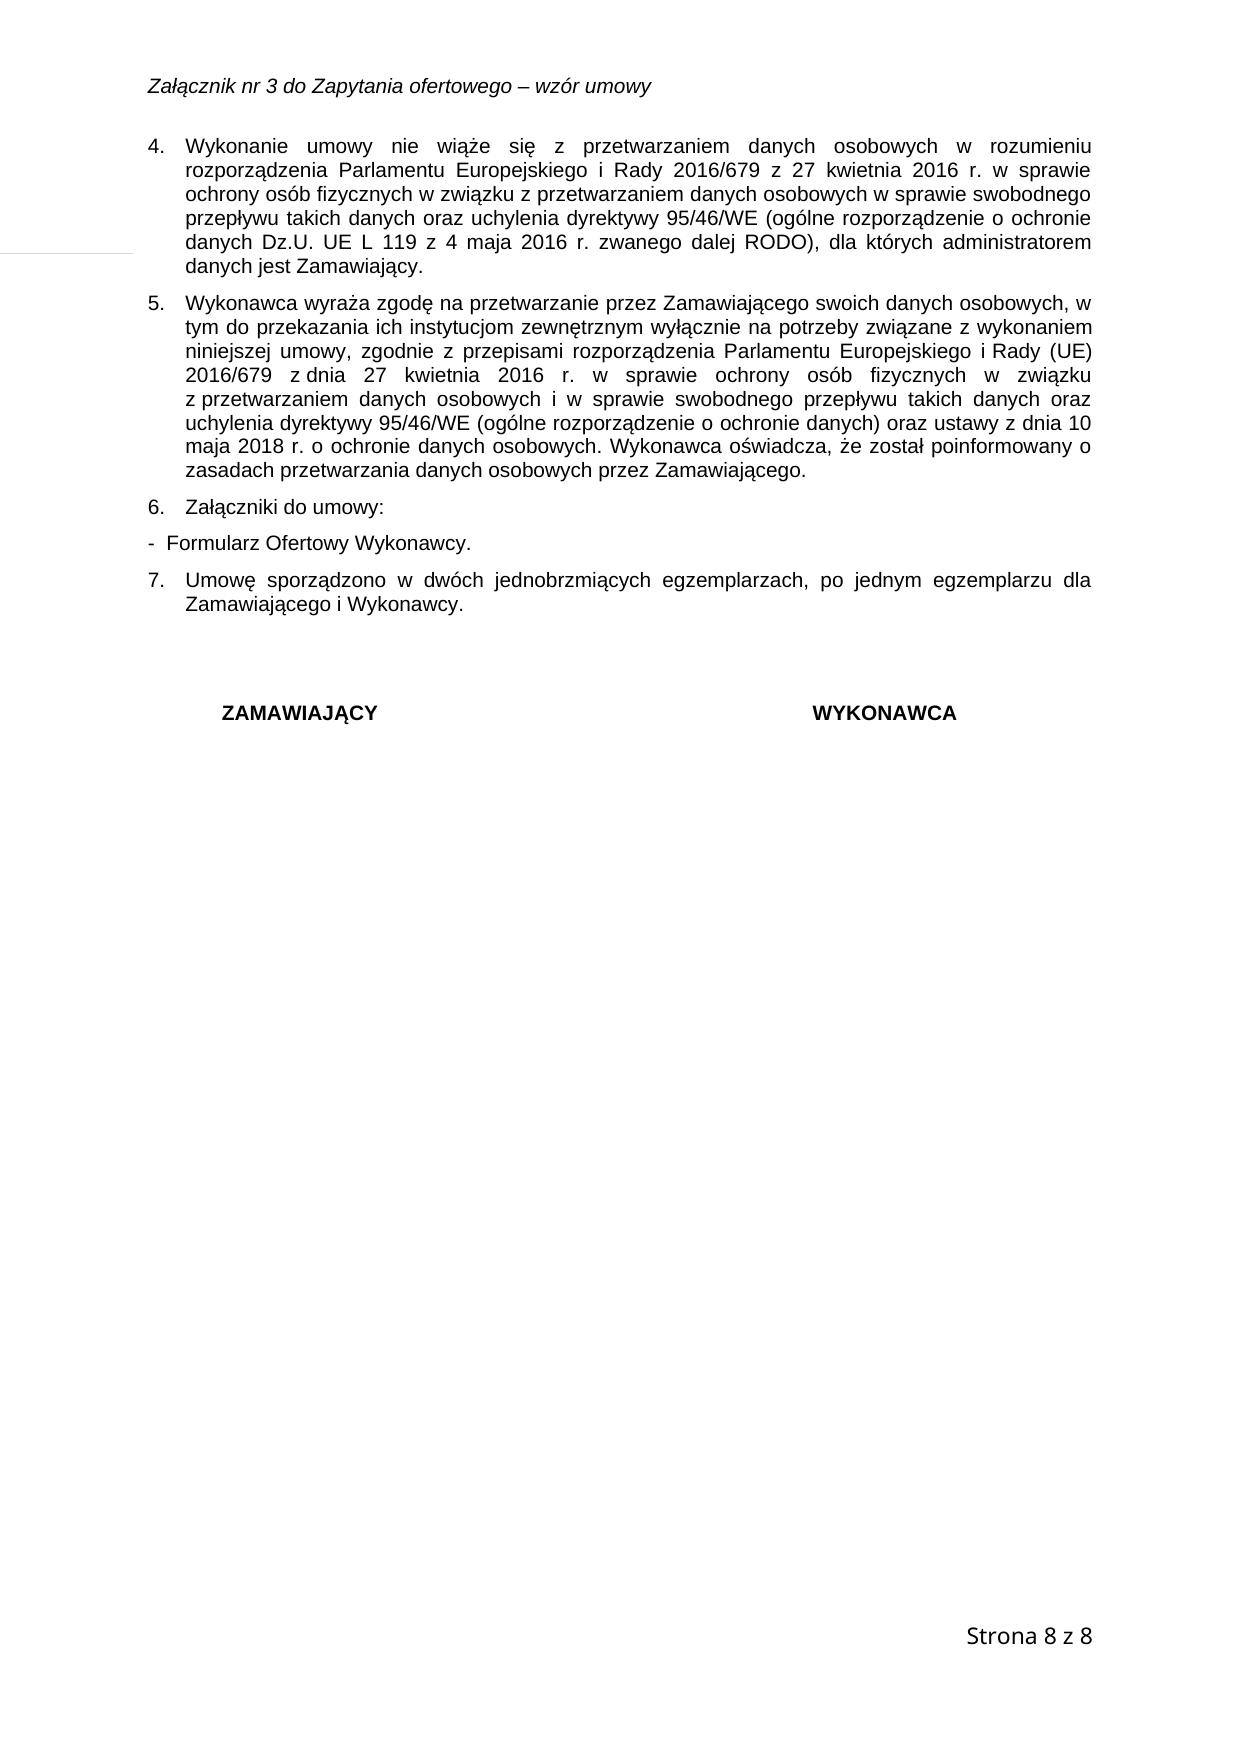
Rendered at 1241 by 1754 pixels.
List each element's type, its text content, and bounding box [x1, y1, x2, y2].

list - Formularz Ofertowy Wykonawcy. [148, 531, 1092, 555]
list Wykonanie umowy nie wiąże się z przetwarzaniem danych osobowych w rozumieniu rozporządzenia Parlamentu Europejskiego i Rady 2016/679 z 27 kwietnia 2016 r. w sprawie ochrony osób fizycznych w związku z przetwarzaniem danych osobowych w sprawie swobodnego przepływu takich danych oraz uchylenia dyrektywy 95/46/WE (ogólne rozporządzenie o ochronie danych Dz.U. UE L 119 z 4 maja 2016 r. zwanego dalej RODO), dla których administratorem danych jest Zamawiający. [148, 134, 1092, 278]
text ZAMAWIAJĄCY WYKONAWCA [148, 701, 1092, 725]
list Umowę sporządzono w dwóch jednobrzmiących egzemplarzach, po jednym egzemplarzu dla Zamawiającego i Wykonawcy. [148, 568, 1092, 616]
list Wykonawca wyraża zgodę na przetwarzanie przez Zamawiającego swoich danych osobowych, w tym do przekazania ich instytucjom zewnętrznym wyłącznie na potrzeby związane z wykonaniem niniejszej umowy, zgodnie z przepisami rozporządzenia Parlamentu Europejskiego i Rady (UE) 2016/679 z dnia 27 kwietnia 2016 r. w sprawie ochrony osób fizycznych w związku z przetwarzaniem danych osobowych i w sprawie swobodnego przepływu takich danych oraz uchylenia dyrektywy 95/46/WE (ogólne rozporządzenie o ochronie danych) oraz ustawy z dnia 10 maja 2018 r. o ochronie danych osobowych. Wykonawca oświadcza, że został poinformowany o zasadach przetwarzania danych osobowych przez Zamawiającego. [148, 291, 1092, 482]
list Załączniki do umowy: [148, 495, 1092, 519]
